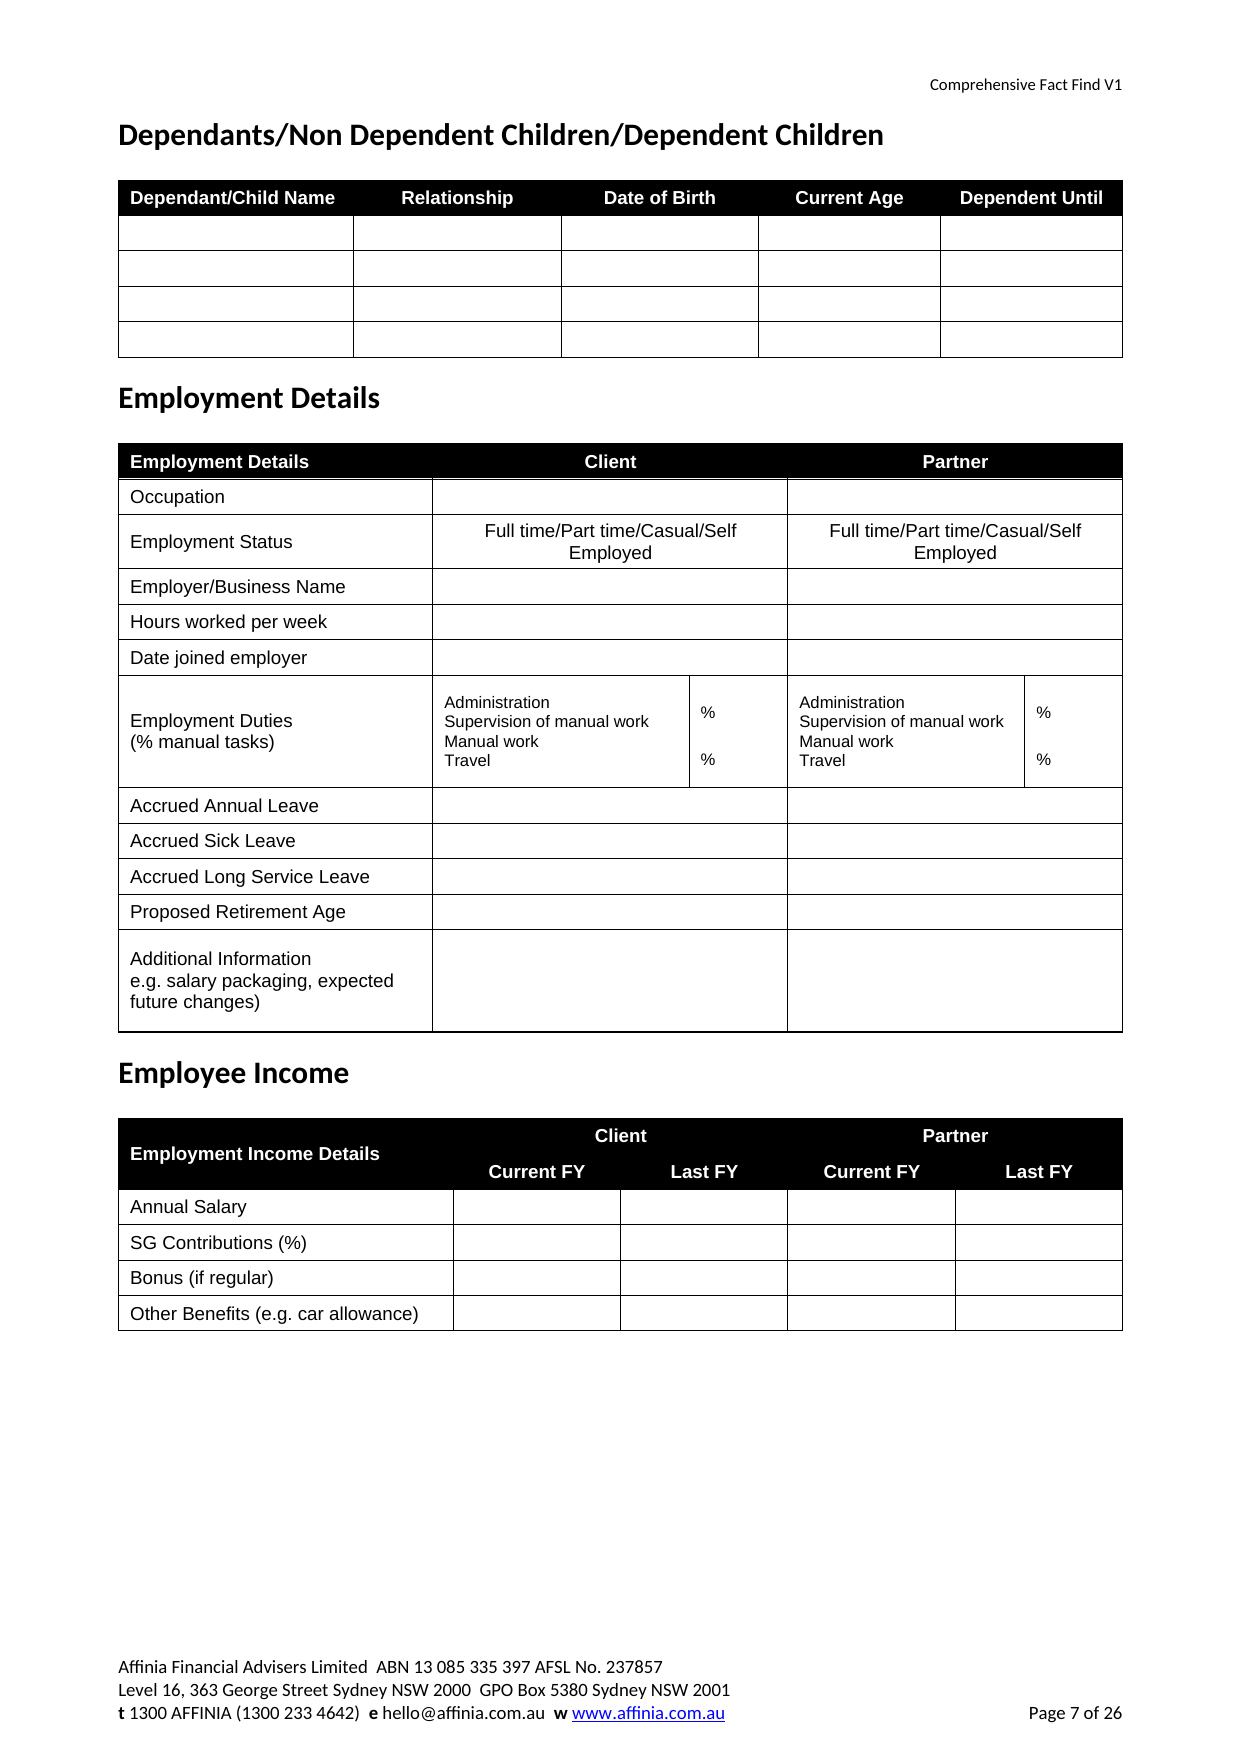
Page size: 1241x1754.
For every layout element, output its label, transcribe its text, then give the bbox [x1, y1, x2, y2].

table_cell [956, 1225, 1122, 1259]
table_cell [433, 824, 787, 858]
table_cell [788, 1261, 955, 1295]
table_cell Current FY [788, 1154, 955, 1189]
text Dependants/Non Dependent Children/Dependent Children [118, 115, 1122, 153]
table_cell [562, 322, 758, 357]
table_cell Other Benefits (e.g. car allowance) [119, 1296, 453, 1330]
table_cell [454, 1190, 620, 1224]
table_cell [433, 895, 787, 929]
table_header Dependant/Child Name [119, 181, 353, 215]
table_cell [759, 287, 940, 321]
table_cell [788, 1296, 955, 1330]
table_cell Accrued Sick Leave [119, 824, 432, 858]
table_cell [788, 569, 1122, 604]
table_cell % % % % [1025, 676, 1122, 787]
table_cell [354, 287, 561, 321]
table_cell [354, 322, 561, 357]
table_cell [354, 216, 561, 250]
table_cell [562, 287, 758, 321]
table_cell [759, 216, 940, 250]
table_cell % % % % [690, 676, 787, 787]
table_header Current Age [759, 181, 940, 215]
table_cell [433, 788, 787, 823]
text Employment Details [118, 378, 1122, 417]
table_cell Employment Duties (% manual tasks) [119, 676, 432, 787]
table_header Partner [788, 1119, 1122, 1153]
table_cell Employment Status [119, 515, 432, 568]
table_header Dependent Until [941, 181, 1122, 215]
table_cell [119, 322, 353, 357]
table_cell Additional Information e.g. salary packaging, expected future changes) [119, 930, 432, 1031]
table_cell [119, 216, 353, 250]
table_cell [433, 930, 787, 1031]
table_cell Last FY [956, 1154, 1122, 1189]
table_cell Proposed Retirement Age [119, 895, 432, 929]
table_cell [621, 1225, 787, 1259]
table_cell [788, 480, 1122, 514]
table_cell [788, 605, 1122, 639]
table_cell Bonus (if regular) [119, 1261, 453, 1295]
table_cell [354, 251, 561, 286]
table_cell Hours worked per week [119, 605, 432, 639]
table_header Date of Birth [562, 181, 758, 215]
table_cell [621, 1190, 787, 1224]
table_cell [433, 480, 787, 514]
table_cell [788, 859, 1122, 893]
table_cell Current FY [454, 1154, 620, 1189]
table_cell Date joined employer [119, 640, 432, 674]
table_cell SG Contributions (%) [119, 1225, 453, 1259]
table_cell [433, 859, 787, 893]
table_cell [119, 287, 353, 321]
table_cell [941, 251, 1122, 286]
table_cell Accrued Long Service Leave [119, 859, 432, 893]
table_cell [759, 322, 940, 357]
table_header Client [454, 1119, 787, 1153]
table_cell [956, 1296, 1122, 1330]
table_cell Last FY [621, 1154, 787, 1189]
table_cell [788, 824, 1122, 858]
table_cell [788, 895, 1122, 929]
table_cell [941, 216, 1122, 250]
table_cell [454, 1225, 620, 1259]
table_cell Administration Supervision of manual work Manual work Travel [433, 676, 689, 787]
text Employee Income [118, 1053, 1122, 1091]
table_cell [562, 216, 758, 250]
table_header Partner [788, 444, 1122, 478]
table_cell [956, 1261, 1122, 1295]
table_cell Occupation [119, 480, 432, 514]
table_cell [119, 251, 353, 286]
table_cell [562, 251, 758, 286]
table_header Employment Income Details [119, 1119, 453, 1189]
table_cell [788, 1225, 955, 1259]
table_cell [956, 1190, 1122, 1224]
table_header Employment Details [119, 444, 432, 478]
table_cell Full time/Part time/Casual/Self Employed [788, 515, 1122, 568]
table_cell [941, 287, 1122, 321]
table_cell [454, 1261, 620, 1295]
table_cell [621, 1296, 787, 1330]
table_cell [941, 322, 1122, 357]
table_cell [433, 605, 787, 639]
table_header Client [433, 444, 787, 478]
table_cell [433, 640, 787, 674]
table_cell Employer/Business Name [119, 569, 432, 604]
table_cell [433, 569, 787, 604]
table_cell Administration Supervision of manual work Manual work Travel [788, 676, 1024, 787]
table_cell Full time/Part time/Casual/Self Employed [433, 515, 787, 568]
table_cell [788, 788, 1122, 823]
table_cell [788, 1190, 955, 1224]
table_cell [759, 251, 940, 286]
table_cell [621, 1261, 787, 1295]
table_cell [454, 1296, 620, 1330]
table_header Relationship [354, 181, 561, 215]
table_cell [788, 930, 1122, 1031]
table_cell Annual Salary [119, 1190, 453, 1224]
table_cell [788, 640, 1122, 674]
table_cell Accrued Annual Leave [119, 788, 432, 823]
